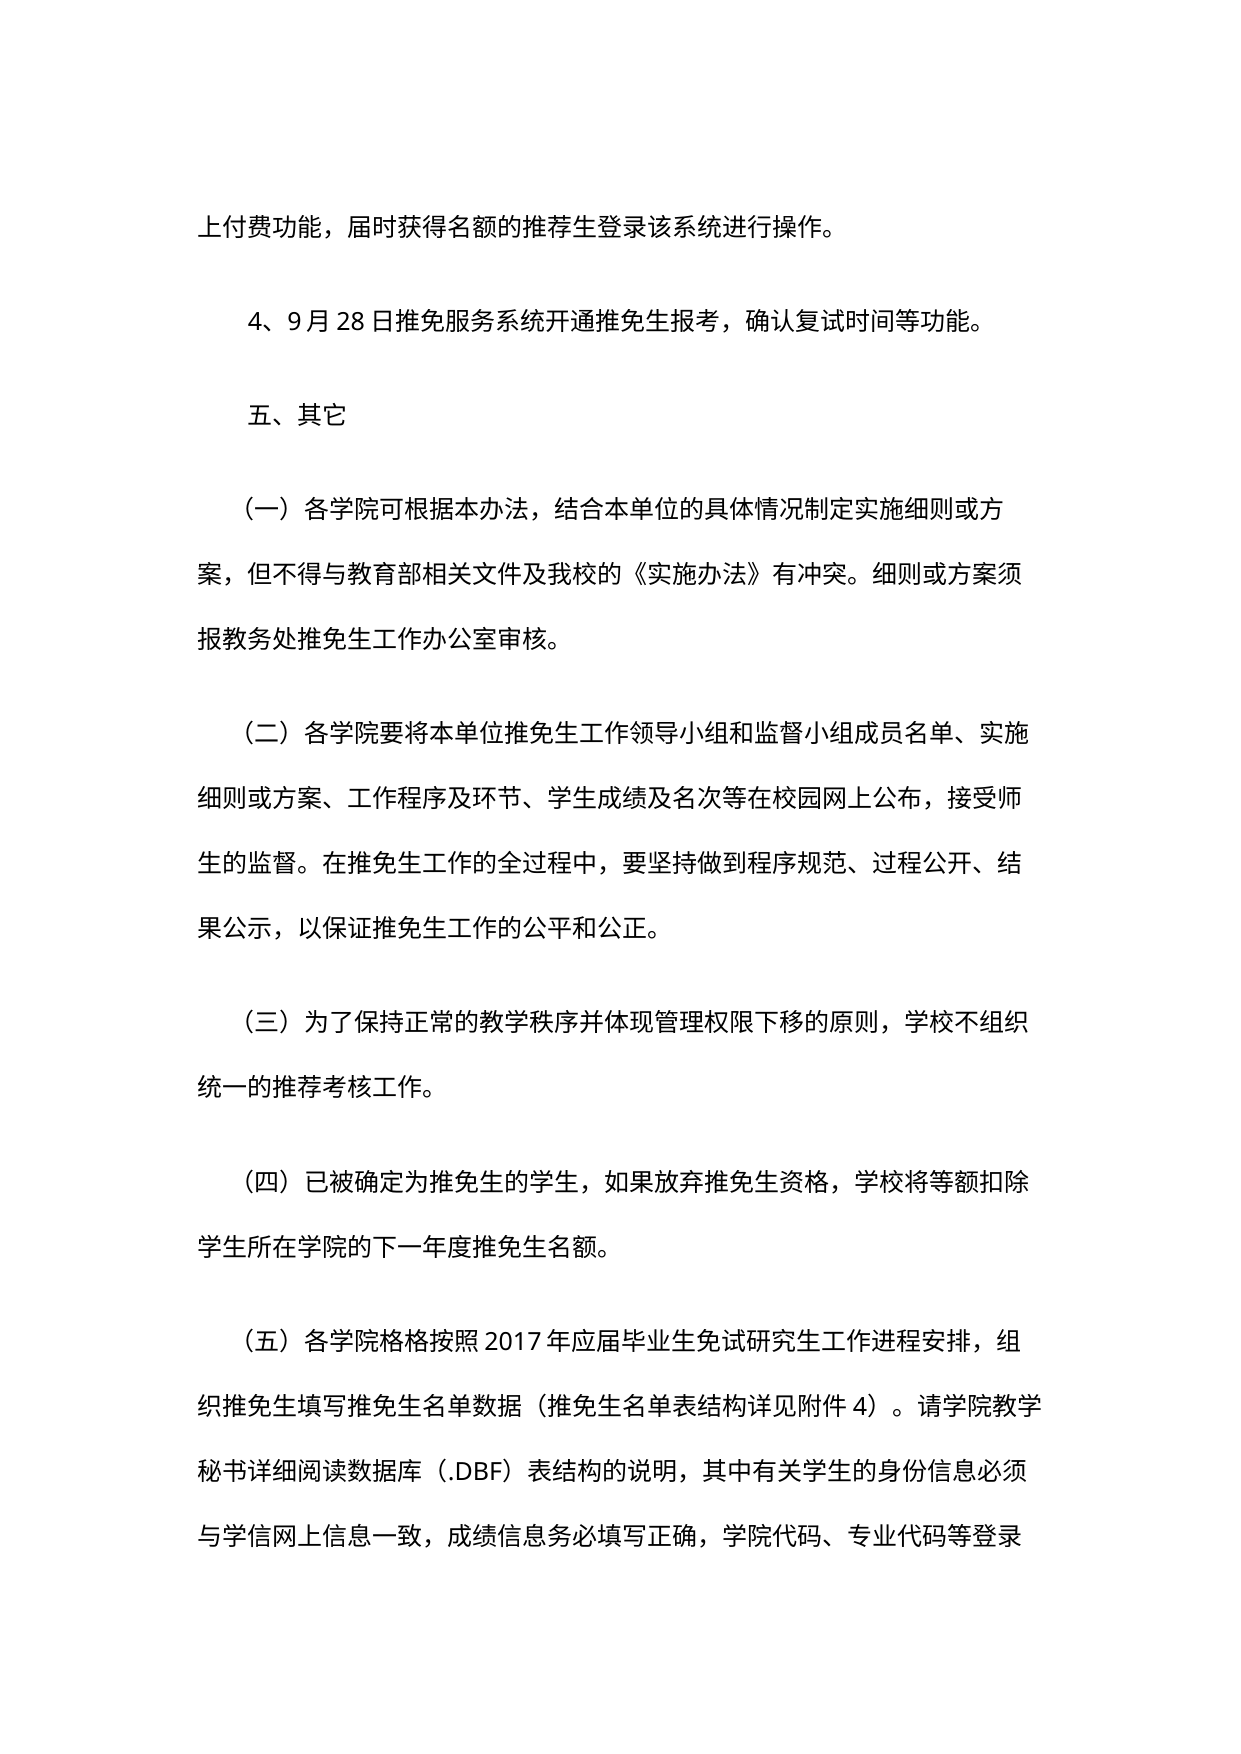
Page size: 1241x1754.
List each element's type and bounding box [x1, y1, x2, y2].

table_header [196, 162, 1044, 1568]
